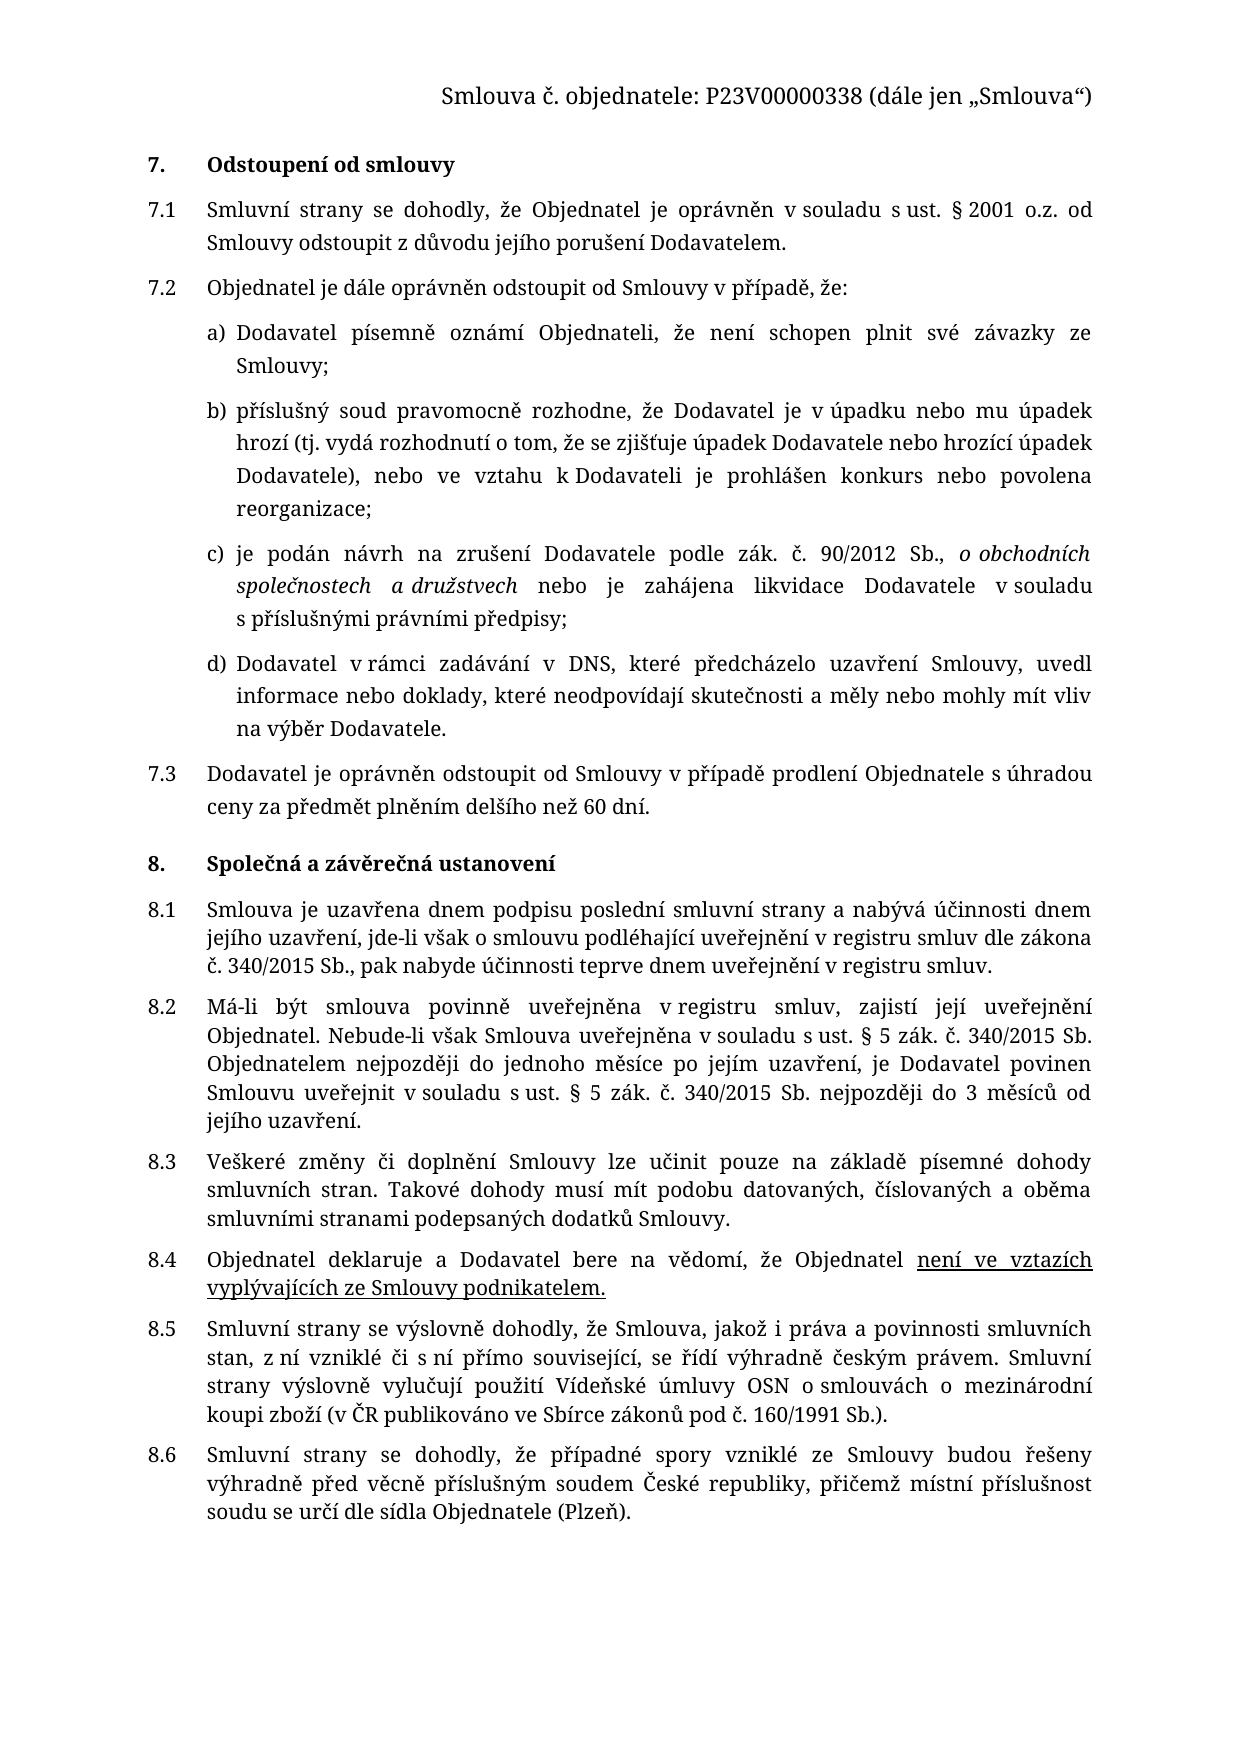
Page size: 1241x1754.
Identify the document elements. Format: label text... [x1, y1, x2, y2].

list Odstoupení od smlouvy [148, 150, 1093, 179]
list Společná a závěrečná ustanovení [148, 849, 1093, 878]
list Smluvní strany se dohodly, že případné spory vzniklé ze Smlouvy budou řešeny výhradně před věcně příslušným soudem České republiky, přičemž místní příslušnost soudu se určí dle sídla Objednatele (Plzeň). [148, 1441, 1093, 1526]
list Objednatel deklaruje a Dodavatel bere na vědomí, že Objednatel není ve vztazích vyplývajících ze Smlouvy podnikatelem. [148, 1245, 1093, 1302]
list příslušný soud pravomocně rozhodne, že Dodavatel je v úpadku nebo mu úpadek hrozí (tj. vydá rozhodnutí o tom, že se zjišťuje úpadek Dodavatele nebo hrozící úpadek Dodavatele), nebo ve vztahu k Dodavateli je prohlášen konkurs nebo povolena reorganizace; [207, 396, 1093, 522]
list Smlouva je uzavřena dnem podpisu poslední smluvní strany a nabývá účinnosti dnem jejího uzavření, jde-li však o smlouvu podléhající uveřejnění v registru smluv dle zákona č. 340/2015 Sb., pak nabyde účinnosti teprve dnem uveřejnění v registru smluv. [148, 895, 1093, 980]
list Smluvní strany se výslovně dohodly, že Smlouva, jakož i práva a povinnosti smluvních stan, z ní vzniklé či s ní přímo související, se řídí výhradně českým právem. Smluvní strany výslovně vylučují použití Vídeňské úmluvy OSN o smlouvách o mezinárodní koupi zboží (v ČR publikováno ve Sbírce zákonů pod č. 160/1991 Sb.). [148, 1314, 1093, 1428]
list Dodavatel je oprávněn odstoupit od Smlouvy v případě prodlení Objednatele s úhradou ceny za předmět plněním delšího než 60 dní. [148, 759, 1093, 820]
list Smluvní strany se dohodly, že Objednatel je oprávněn v souladu s ust. § 2001 o.z. od Smlouvy odstoupit z důvodu jejího porušení Dodavatelem. [148, 195, 1093, 256]
list Dodavatel v rámci zadávání v DNS, které předcházelo uzavření Smlouvy, uvedl informace nebo doklady, které neodpovídají skutečnosti a měly nebo mohly mít vliv na výběr Dodavatele. [207, 649, 1093, 743]
list Má-li být smlouva povinně uveřejněna v registru smluv, zajistí její uveřejnění Objednatel. Nebude-li však Smlouva uveřejněna v souladu s ust. § 5 zák. č. 340/2015 Sb. Objednatelem nejpozději do jednoho měsíce po jejím uzavření, je Dodavatel povinen Smlouvu uveřejnit v souladu s ust. § 5 zák. č. 340/2015 Sb. nejpozději do 3 měsíců od jejího uzavření. [148, 992, 1093, 1135]
list Dodavatel písemně oznámí Objednateli, že není schopen plnit své závazky ze Smlouvy; [207, 318, 1093, 379]
list Objednatel je dále oprávněn odstoupit od Smlouvy v případě, že: [148, 273, 1093, 301]
list je podán návrh na zrušení Dodavatele podle zák. č. 90/2012 Sb., o obchodních společnostech a družstvech nebo je zahájena likvidace Dodavatele v souladu s příslušnými právními předpisy; [207, 539, 1093, 632]
list Veškeré změny či doplnění Smlouvy lze učinit pouze na základě písemné dohody smluvních stran. Takové dohody musí mít podobu datovaných, číslovaných a oběma smluvními stranami podepsaných dodatků Smlouvy. [148, 1147, 1093, 1232]
